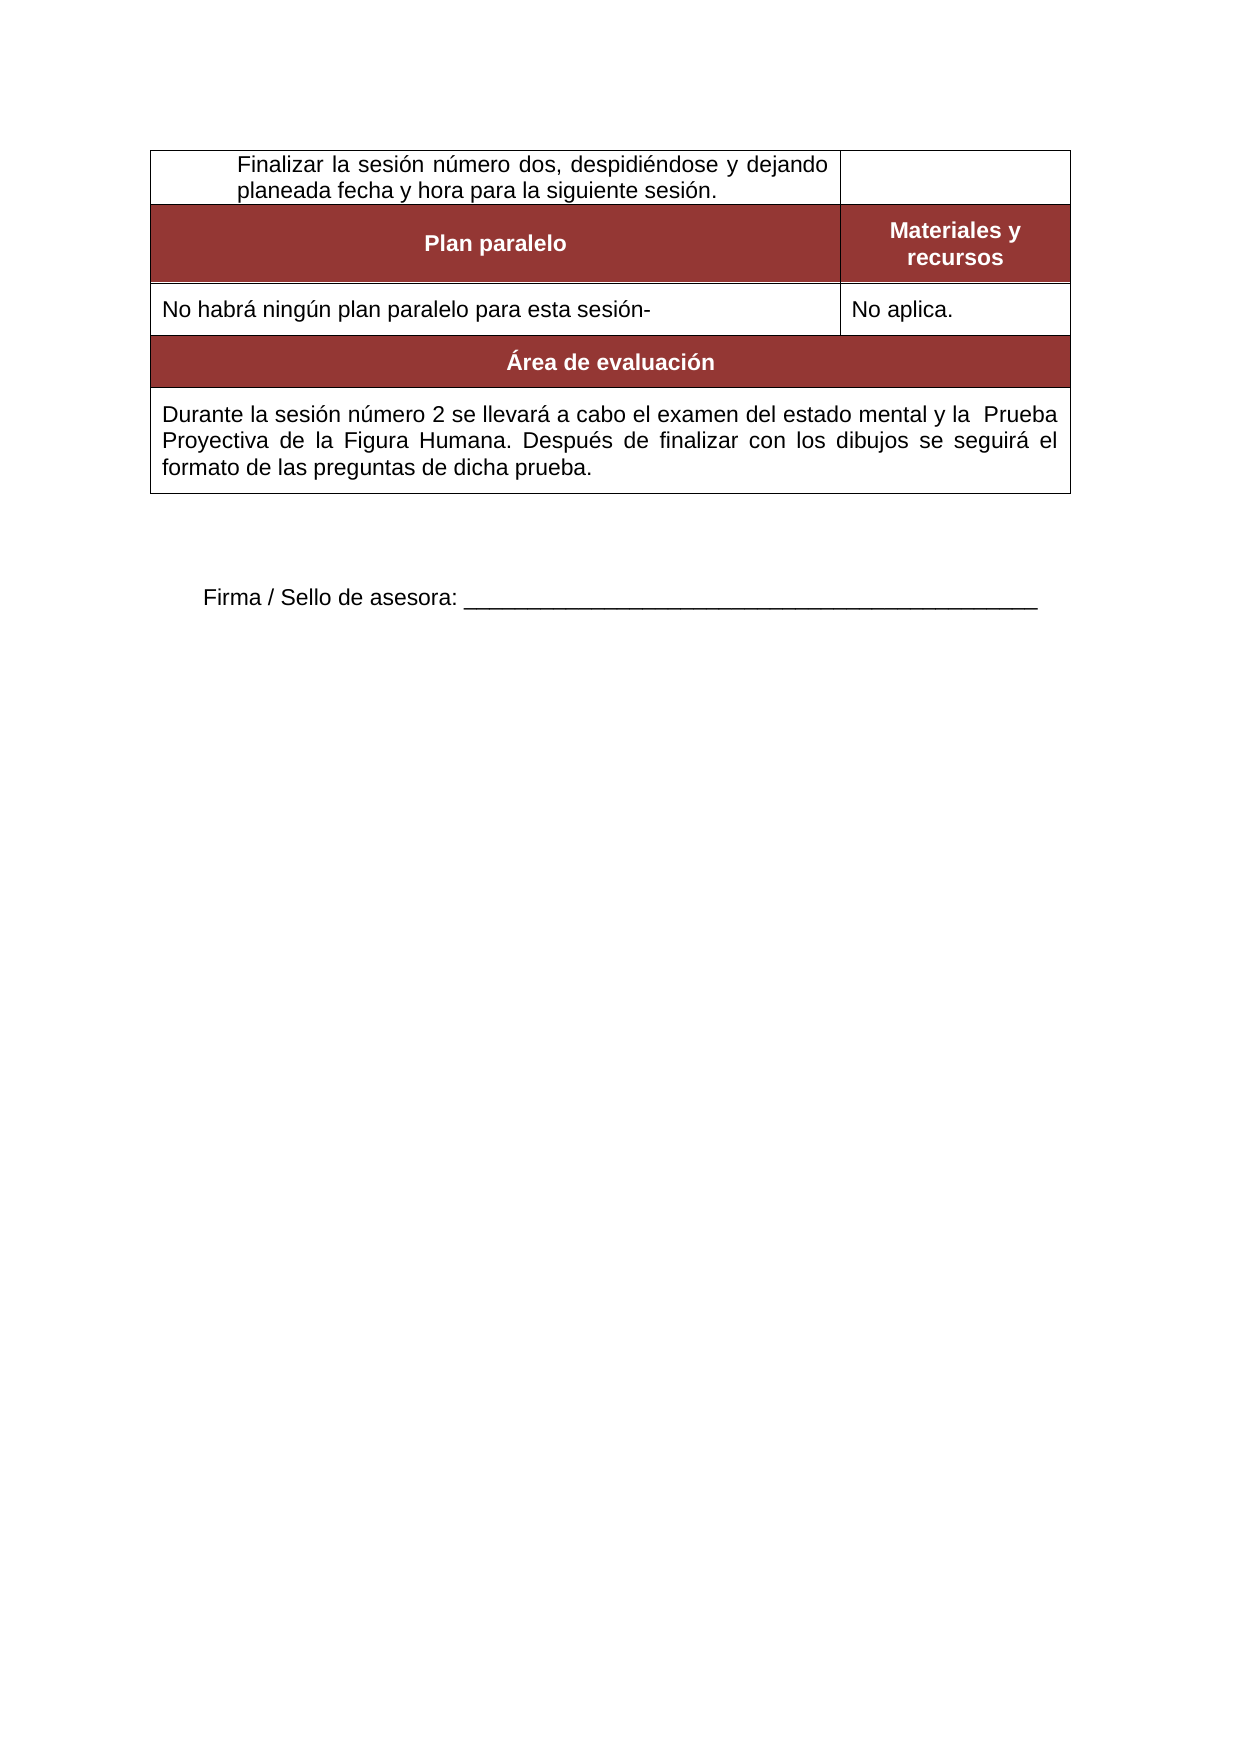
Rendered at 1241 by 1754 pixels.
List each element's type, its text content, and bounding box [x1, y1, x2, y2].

text Firma / Sello de asesora: _____________________________________________ [150, 584, 1090, 610]
table_cell Plan paralelo [151, 205, 840, 282]
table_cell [841, 151, 1070, 204]
table_cell No habrá ningún plan paralelo para esta sesión- [151, 284, 840, 335]
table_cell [151, 151, 840, 204]
table_cell Materiales y recursos [841, 205, 1070, 282]
table_cell No aplica. [841, 284, 1070, 335]
table_cell Durante la sesión número 2 se llevará a cabo el examen del estado mental y la Prueba Proyectiva de la Figura Humana. Después de finalizar con los dibujos se seguirá el formato de las preguntas de dicha prueba. [151, 388, 1070, 492]
table_cell Área de evaluación [151, 336, 1070, 387]
